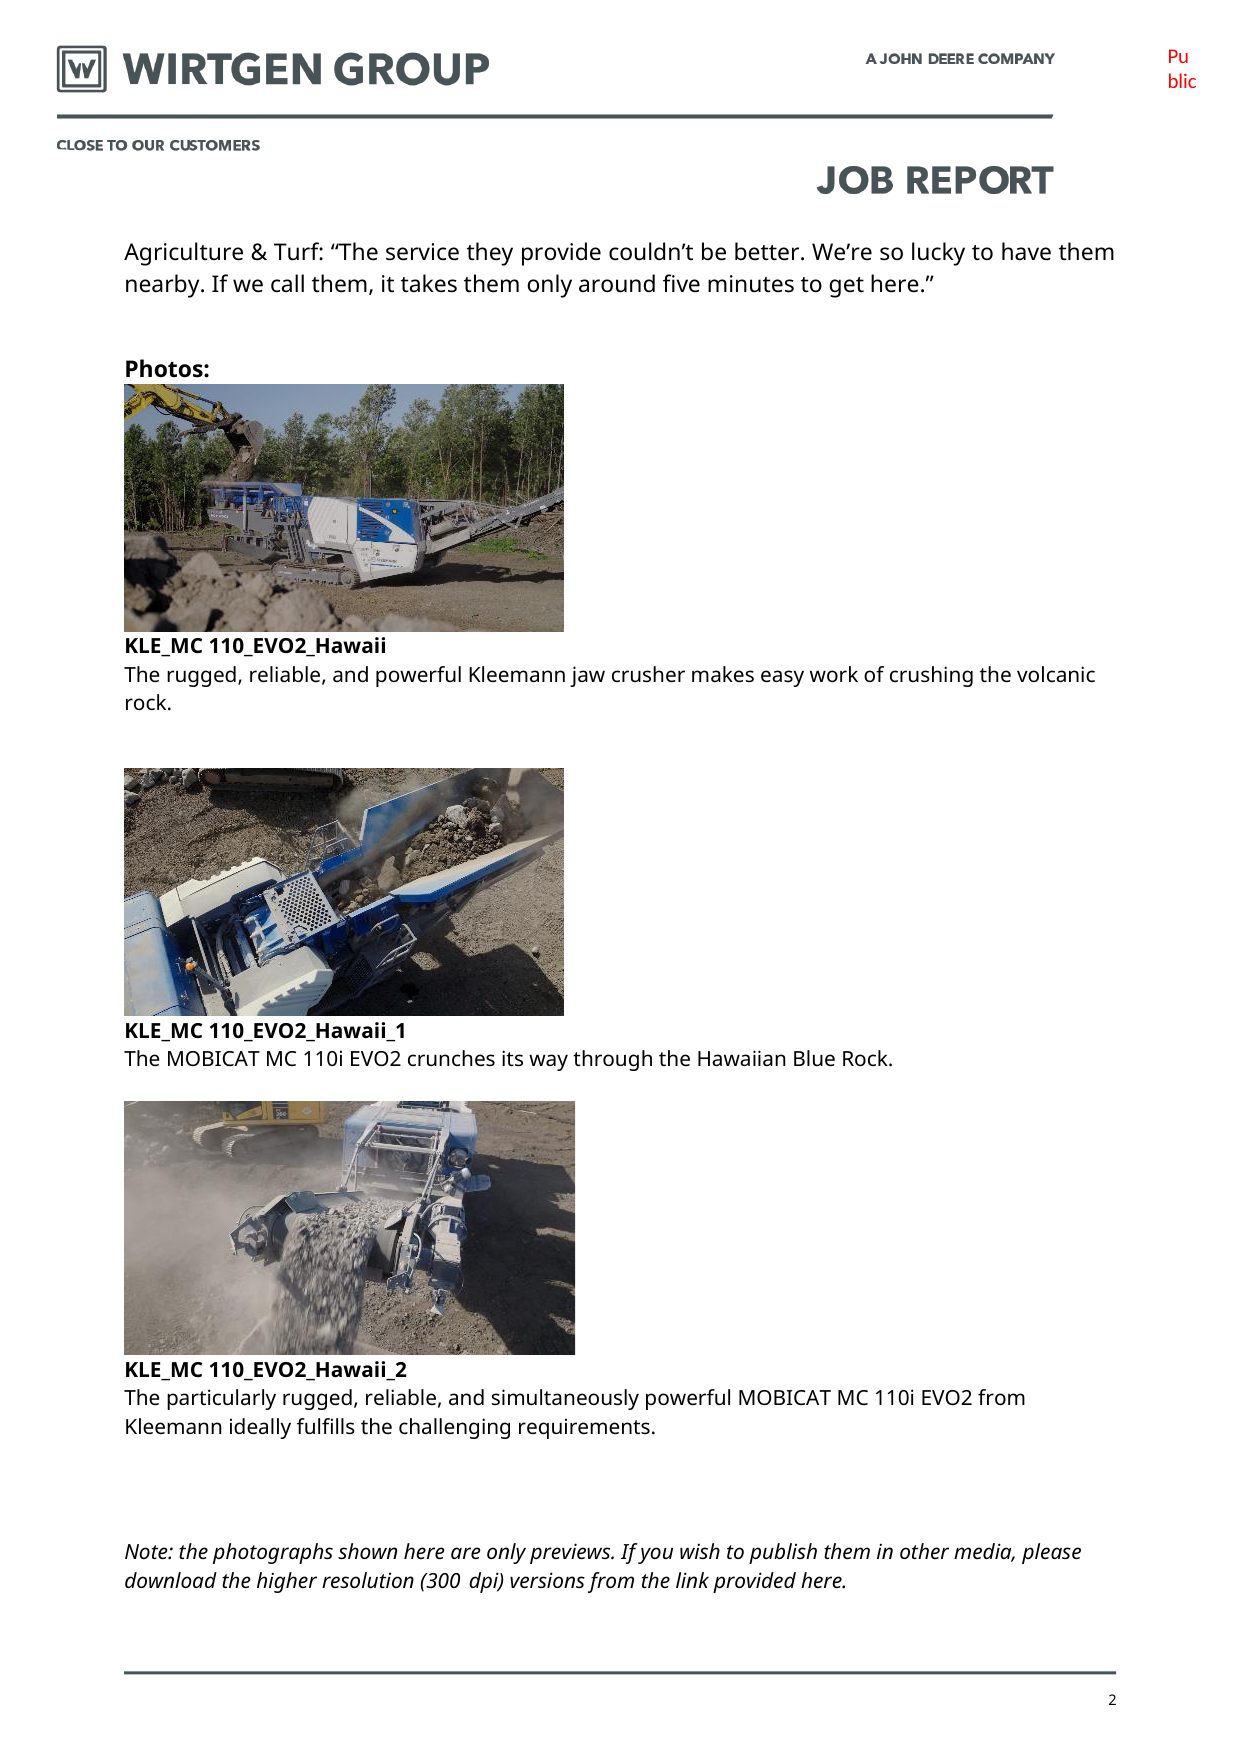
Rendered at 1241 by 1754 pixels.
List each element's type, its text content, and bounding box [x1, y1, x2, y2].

text Photos: [124, 353, 1116, 384]
picture [124, 1101, 576, 1355]
picture [124, 768, 564, 1016]
text KLE_MC 110_EVO2_Hawaii The rugged, reliable, and powerful Kleemann jaw crusher makes easy work of crushing the volcanic rock. [124, 632, 1116, 717]
picture [53, 45, 1062, 196]
picture [124, 384, 564, 632]
text Note: the photographs shown here are only previews. If you wish to publish them in other media, please download the higher resolution (300 dpi) versions from the link provided here. [124, 1537, 1116, 1594]
